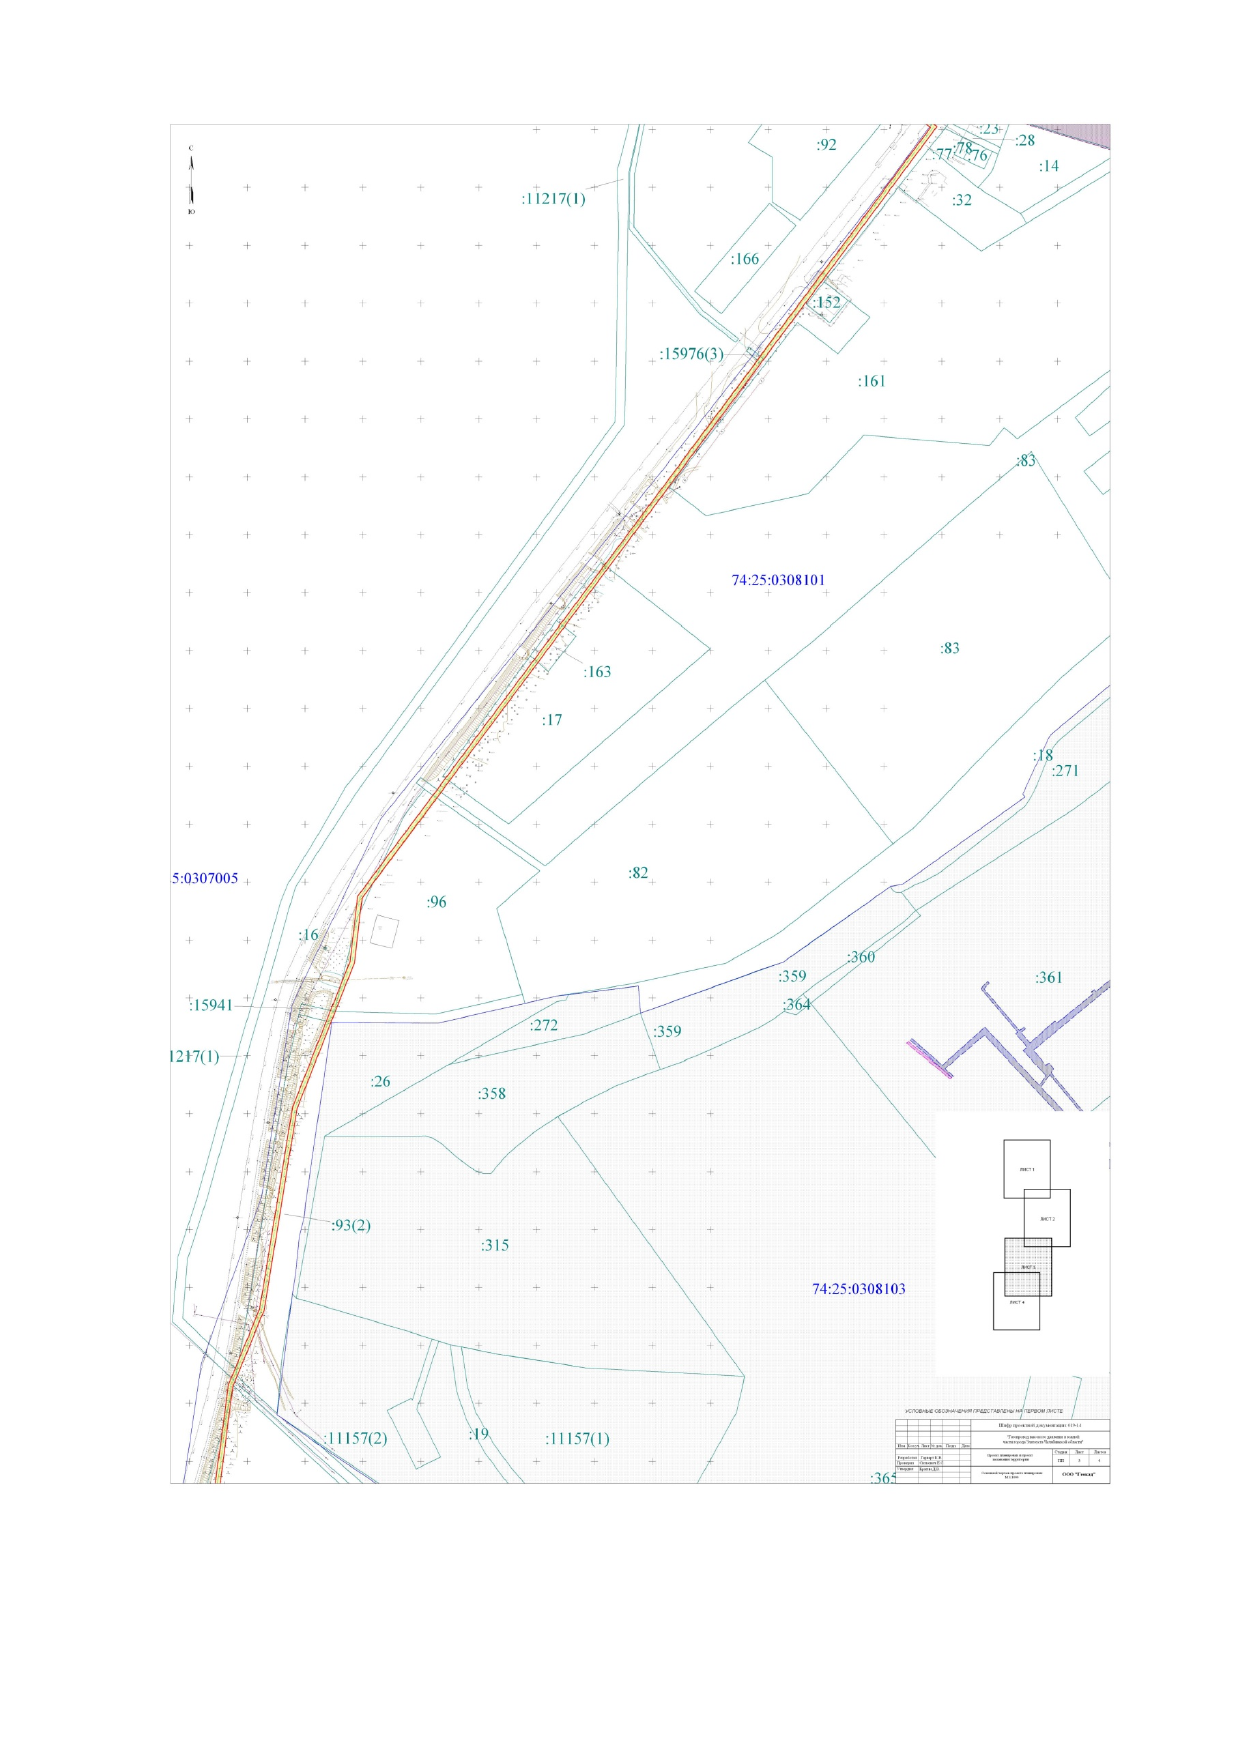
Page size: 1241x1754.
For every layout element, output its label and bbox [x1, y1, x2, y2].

picture [147, 118, 1121, 1495]
